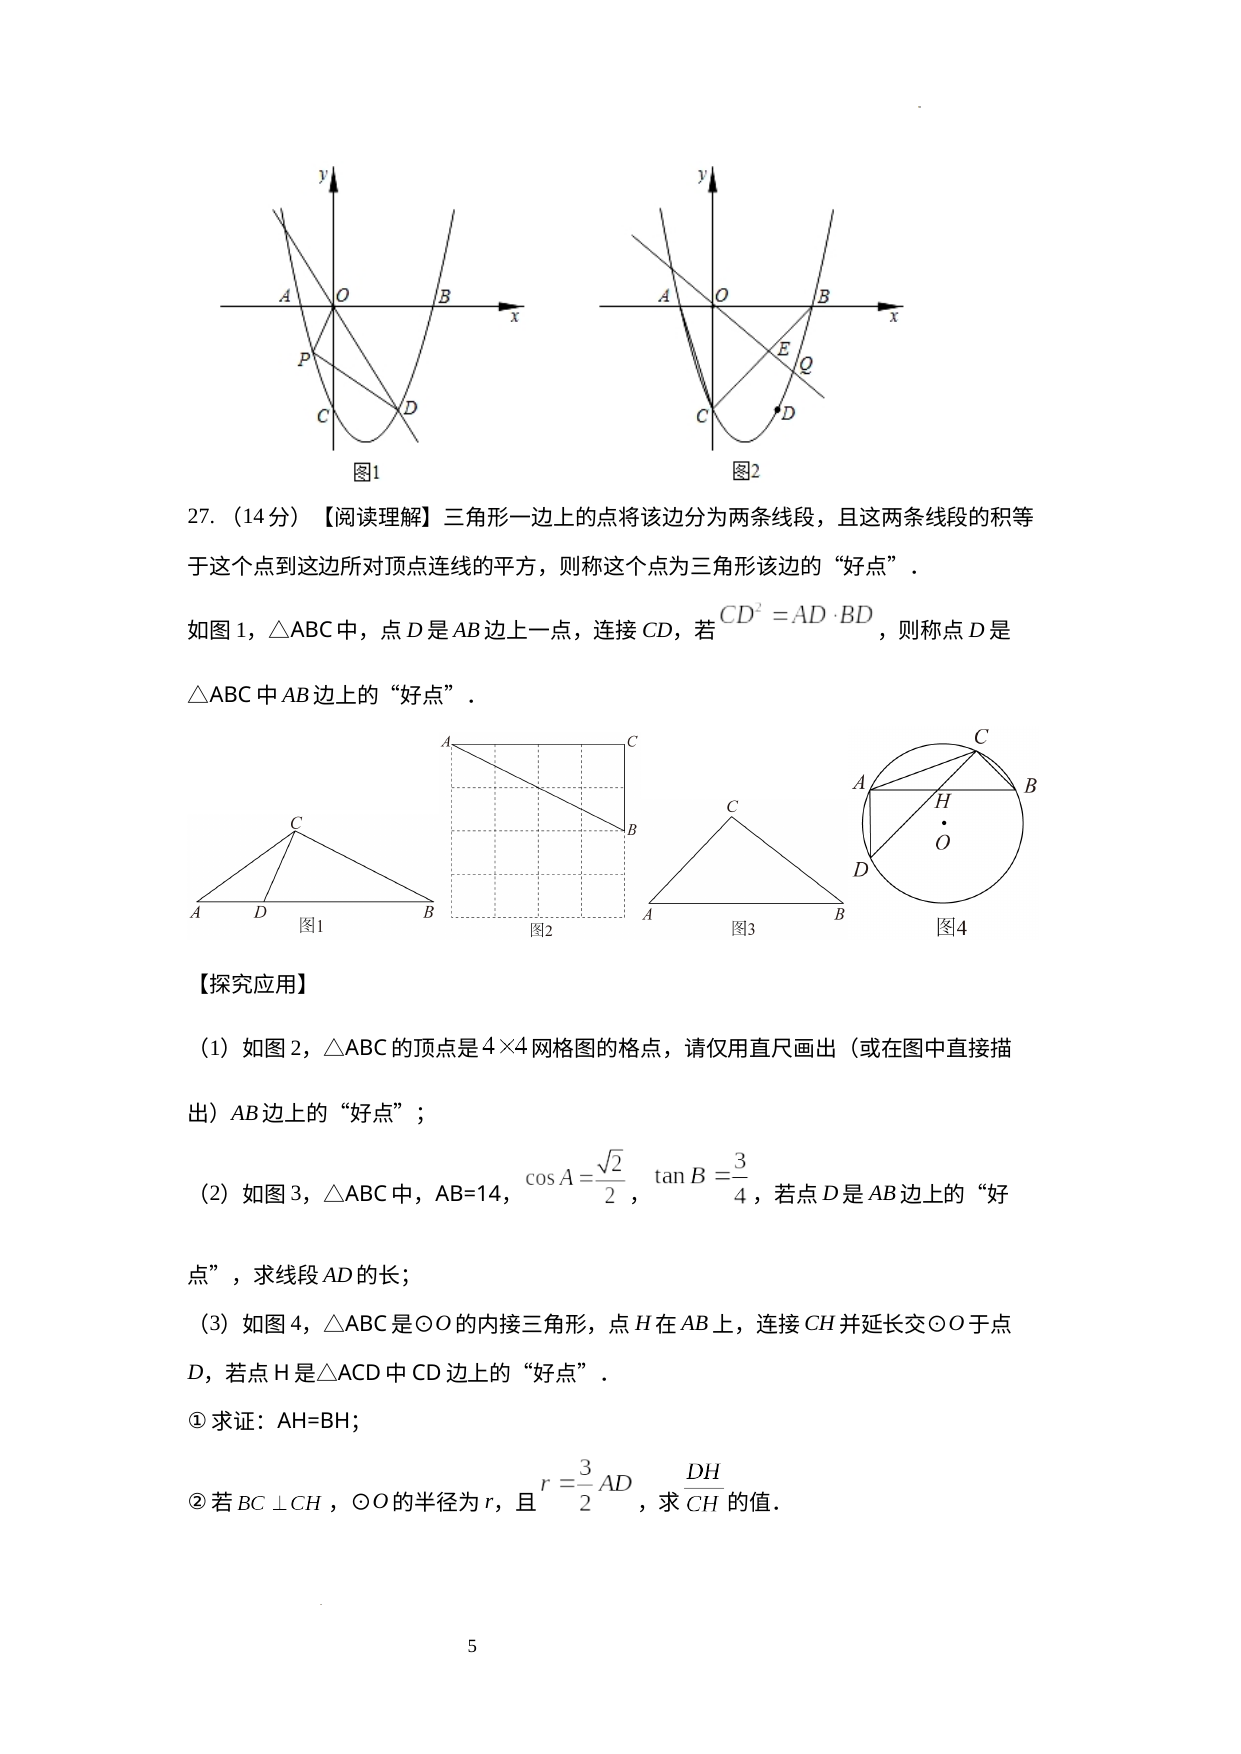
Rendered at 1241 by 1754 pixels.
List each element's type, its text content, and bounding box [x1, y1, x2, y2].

text （3）如图4，△ABC是⊙O的内接三角形，点H在AB上，连接CH并延长交⊙O于点D，若点H是△ACD中CD边上的“好点”． [187, 1306, 1053, 1388]
text ②若，⊙O的半径为r，且，求的值． [187, 1452, 1053, 1549]
picture [215, 161, 909, 487]
text 【探究应用】 [187, 966, 1053, 999]
text ①求证：AH=BH； [187, 1403, 1053, 1436]
text （2）如图3，△ABC中，AB=14，，，若点D是AB边上的“好点”，求线段AD的长； [187, 1144, 1053, 1291]
text 27. （14分）【阅读理解】三角形一边上的点将该边分为两条线段，且这两条线段的积等于这个点到这边所对顶点连线的平方，则称这个点为三角形该边的“好点”． [187, 499, 1053, 581]
text （1）如图2，△ABC的顶点是网格图的格点，请仅用直尺画出（或在图中直接描出）AB边上的“好点”； [187, 1015, 1053, 1128]
text 如图1，△ABC中，点D是AB边上一点，连接CD，若，则称点D是△ABC中AB边上的“好点”． [187, 597, 1053, 710]
picture [187, 726, 1039, 940]
